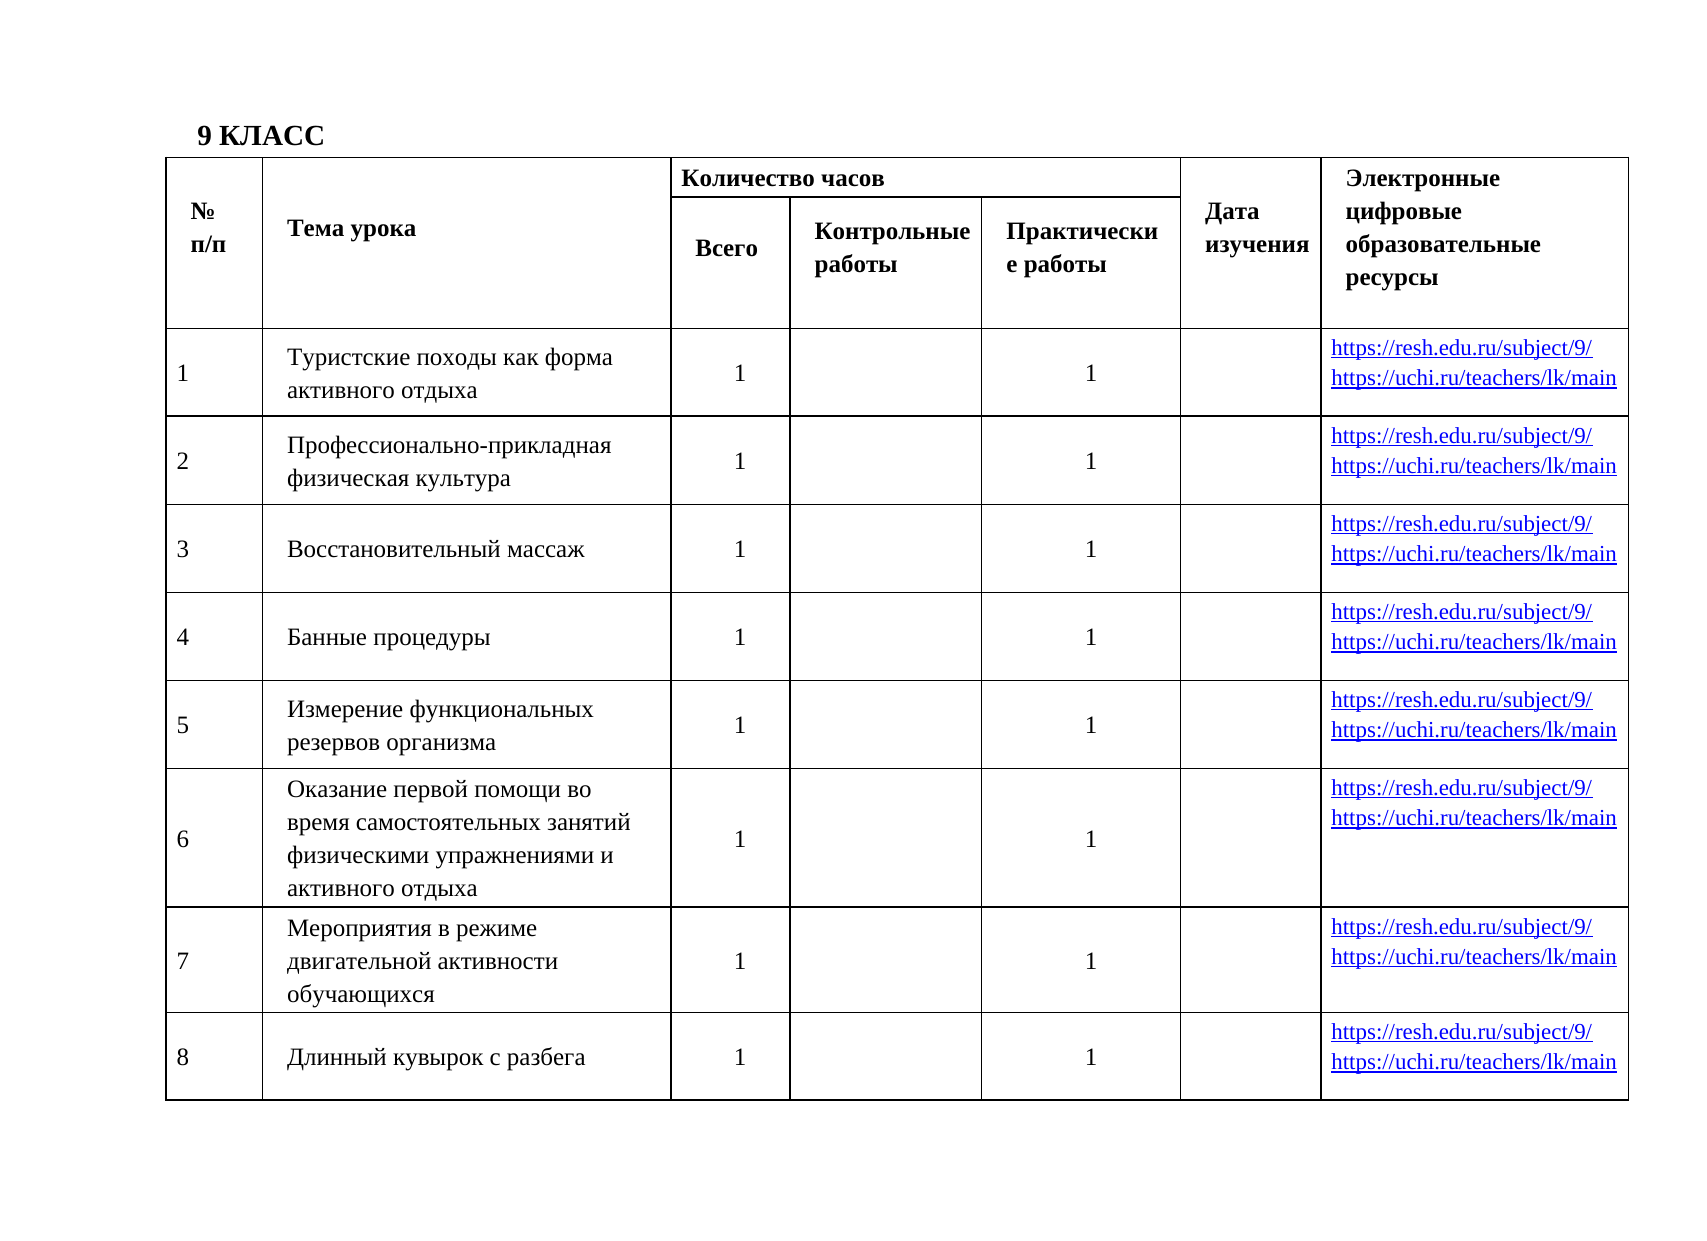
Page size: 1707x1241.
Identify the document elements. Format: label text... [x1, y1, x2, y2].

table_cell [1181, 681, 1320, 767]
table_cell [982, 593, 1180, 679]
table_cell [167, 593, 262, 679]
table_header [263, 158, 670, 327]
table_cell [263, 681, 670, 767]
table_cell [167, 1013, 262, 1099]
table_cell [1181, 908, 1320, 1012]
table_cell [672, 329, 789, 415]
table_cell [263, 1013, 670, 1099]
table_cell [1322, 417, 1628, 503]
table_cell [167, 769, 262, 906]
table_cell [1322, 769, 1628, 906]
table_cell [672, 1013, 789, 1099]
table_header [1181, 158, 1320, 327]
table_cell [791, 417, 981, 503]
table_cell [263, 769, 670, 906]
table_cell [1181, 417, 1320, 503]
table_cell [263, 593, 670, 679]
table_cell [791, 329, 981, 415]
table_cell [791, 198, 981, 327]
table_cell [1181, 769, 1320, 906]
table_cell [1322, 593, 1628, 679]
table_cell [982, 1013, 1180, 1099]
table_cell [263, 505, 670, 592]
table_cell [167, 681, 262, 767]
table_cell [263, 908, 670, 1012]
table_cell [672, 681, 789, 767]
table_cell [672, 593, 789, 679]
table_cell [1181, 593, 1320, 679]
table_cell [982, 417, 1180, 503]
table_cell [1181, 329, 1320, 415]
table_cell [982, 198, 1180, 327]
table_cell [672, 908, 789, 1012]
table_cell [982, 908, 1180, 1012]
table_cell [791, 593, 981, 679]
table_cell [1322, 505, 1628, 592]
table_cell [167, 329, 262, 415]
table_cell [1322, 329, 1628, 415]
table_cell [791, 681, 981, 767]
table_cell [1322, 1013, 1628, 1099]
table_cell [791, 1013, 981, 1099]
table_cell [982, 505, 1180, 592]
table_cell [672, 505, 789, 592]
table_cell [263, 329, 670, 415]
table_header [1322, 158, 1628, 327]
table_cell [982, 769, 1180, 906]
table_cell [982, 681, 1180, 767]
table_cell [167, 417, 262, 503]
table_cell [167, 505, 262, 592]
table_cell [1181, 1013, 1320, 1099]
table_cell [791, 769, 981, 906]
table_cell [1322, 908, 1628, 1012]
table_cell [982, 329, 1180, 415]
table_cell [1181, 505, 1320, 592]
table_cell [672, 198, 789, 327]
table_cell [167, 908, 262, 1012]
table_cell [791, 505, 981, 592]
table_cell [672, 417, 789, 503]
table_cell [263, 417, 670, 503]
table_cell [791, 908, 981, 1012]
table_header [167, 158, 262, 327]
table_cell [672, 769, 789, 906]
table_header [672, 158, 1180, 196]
text 9 КЛАСС [190, 118, 1618, 152]
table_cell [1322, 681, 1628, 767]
